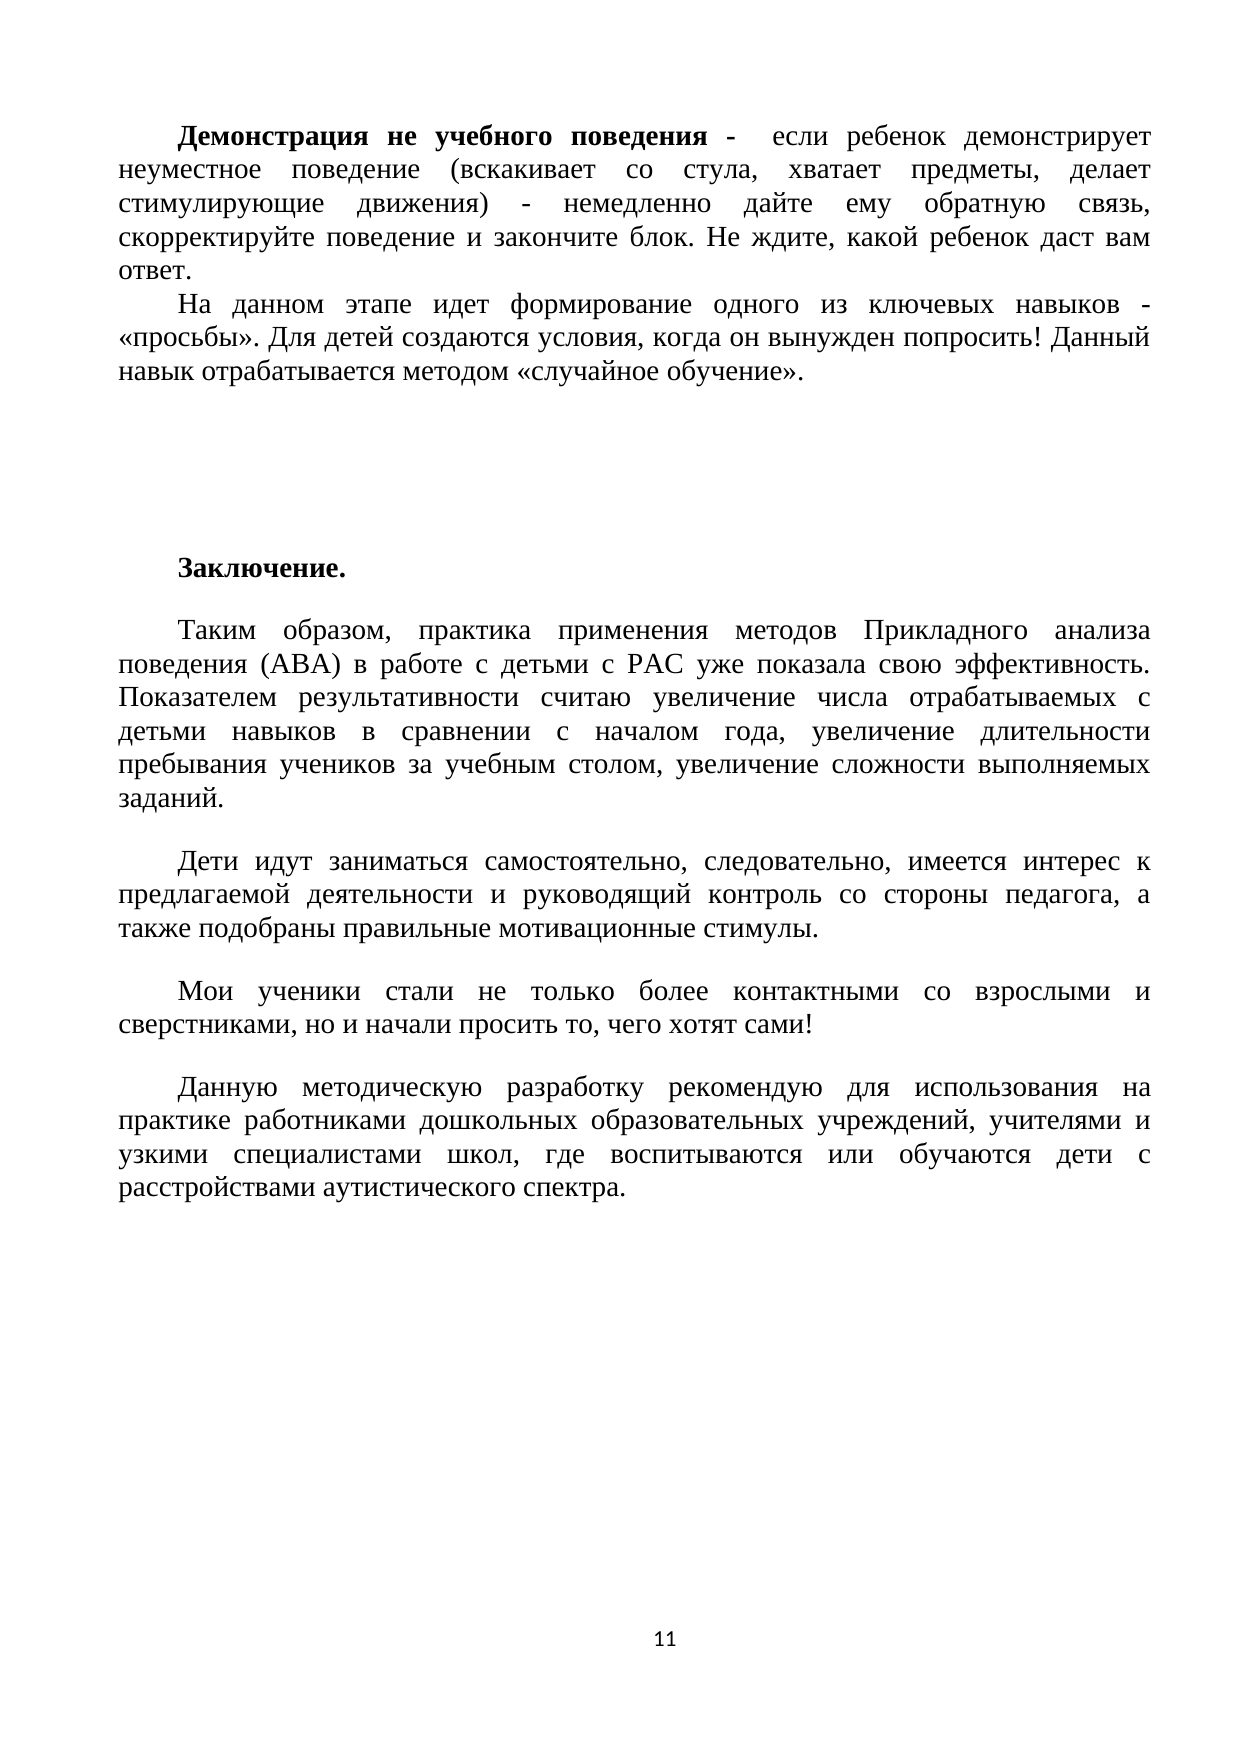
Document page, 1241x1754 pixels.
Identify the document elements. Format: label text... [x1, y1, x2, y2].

text Дети идут заниматься самостоятельно, следовательно, имеется интерес к предлагаемой деятельности и руководящий контроль со стороны педагога, а также подобраны правильные мотивационные стимулы. [118, 843, 1152, 943]
list Заключение. [177, 550, 1152, 583]
text На данном этапе идет формирование одного из ключевых навыков - «просьбы». Для детей создаются условия, когда он вынужден попросить! Данный навык отрабатывается методом «случайное обучение». [118, 286, 1152, 386]
text Таким образом, практика применения методов Прикладного анализа поведения (АВА) в работе с детьми с РАС уже показала свою эффективность. Показателем результативности считаю увеличение числа отрабатываемых с детьми навыков в сравнении с началом года, увеличение длительности пребывания учеников за учебным столом, увеличение сложности выполняемых заданий. [118, 612, 1152, 814]
text Демонстрация не учебного поведения - если ребенок демонстрирует неуместное поведение (вскакивает со стула, хватает предметы, делает стимулирующие движения) - немедленно дайте ему обратную связь, скорректируйте поведение и закончите блок. Не ждите, какой ребенок даст вам ответ. [118, 118, 1152, 286]
text Мои ученики стали не только более контактными со взрослыми и сверстниками, но и начали просить то, чего хотят сами! [118, 973, 1152, 1040]
text Данную методическую разработку рекомендую для использования на практике работниками дошкольных образовательных учреждений, учителями и узкими специалистами школ, где воспитываются или обучаются дети с расстройствами аутистического спектра. [118, 1069, 1152, 1203]
